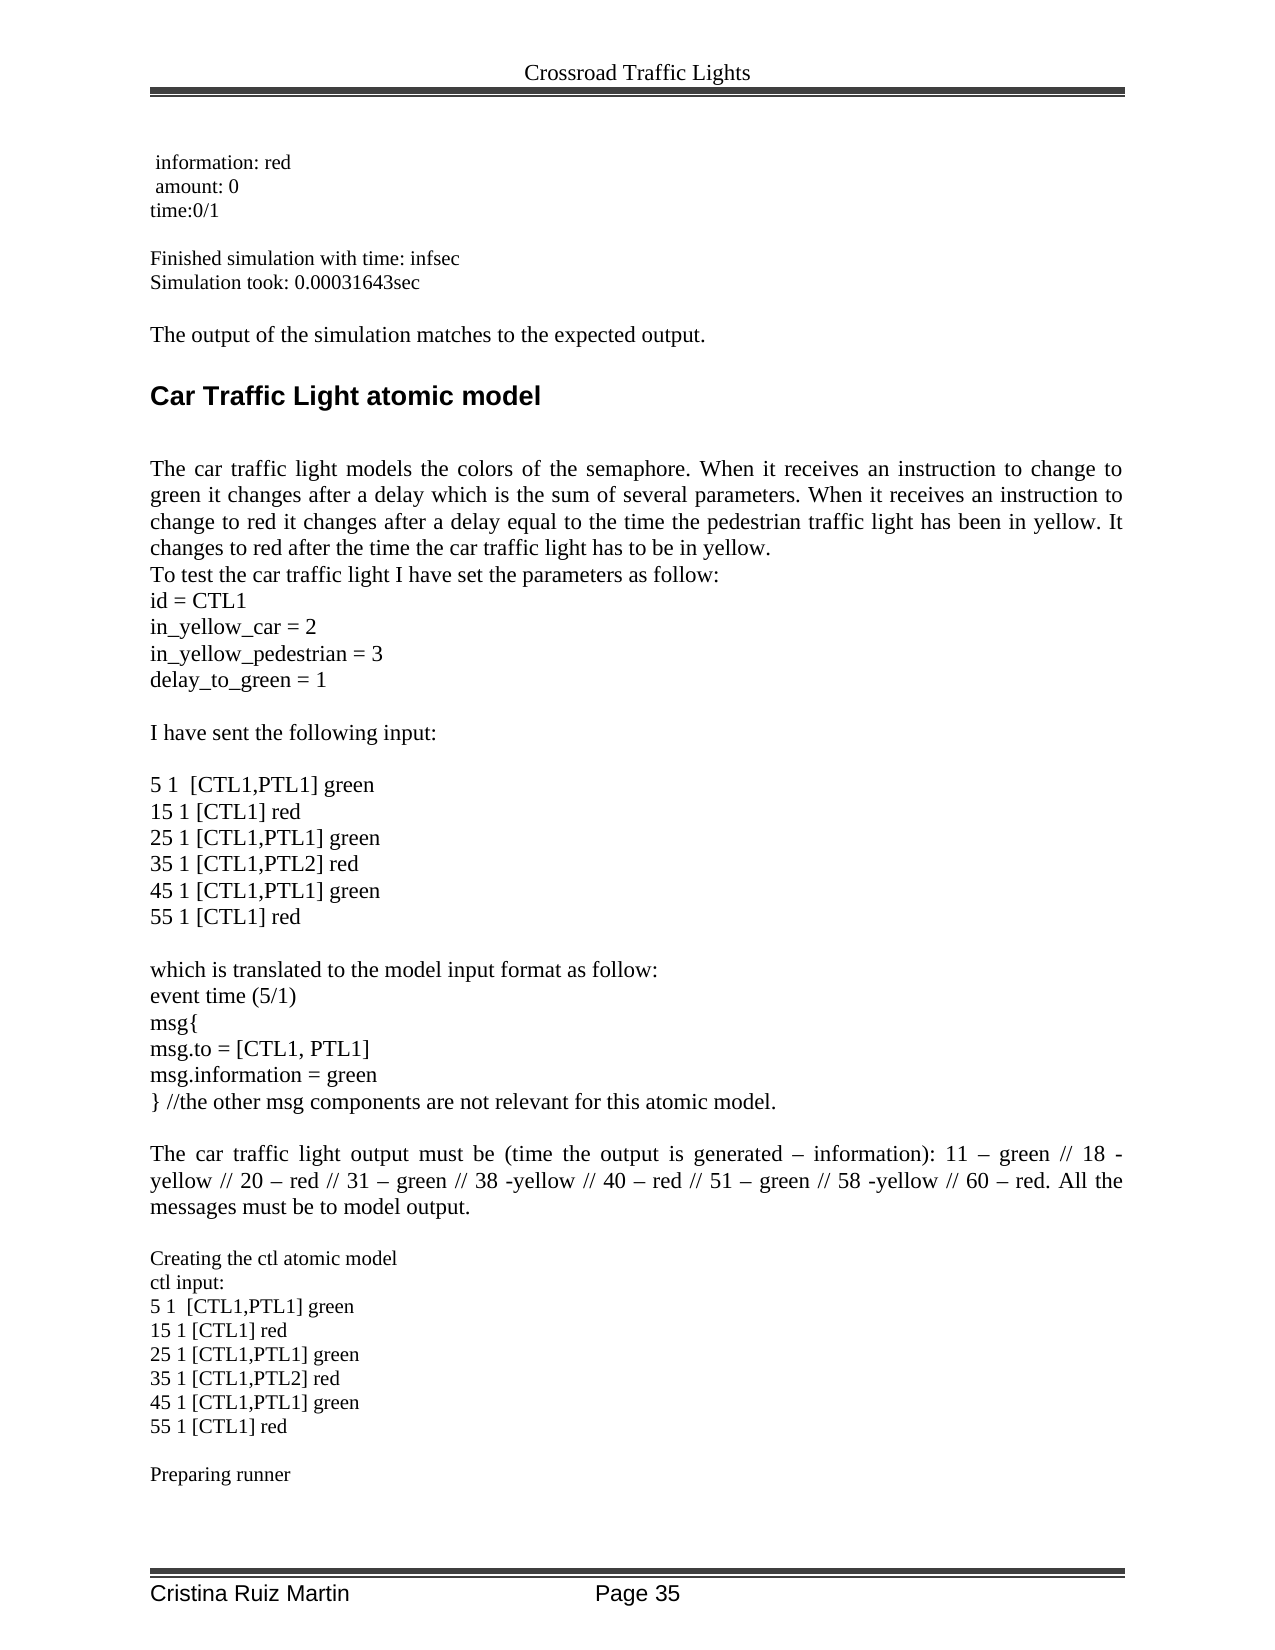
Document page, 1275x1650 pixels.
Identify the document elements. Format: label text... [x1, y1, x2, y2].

text in_yellow_pedestrian = 3 [150, 640, 1125, 666]
text I have sent the following input: [150, 719, 1125, 745]
text The car traffic light output must be (time the output is generated – information): 11 – green // 18 -yellow // 20 – red // 31 – green // 38 -yellow // 40 – red // 51 – green // 58 -yellow // 60 – red. All the messages must be to model output. [150, 1140, 1125, 1219]
text time:0/1 [150, 198, 1125, 222]
text delay_to_green = 1 [150, 666, 1125, 692]
text 45 1 [CTL1,PTL1] green [150, 877, 1125, 903]
subtitle Car Traffic Light atomic model [150, 380, 1125, 412]
text amount: 0 [150, 174, 1125, 198]
text msg.to = [CTL1, PTL1] [150, 1035, 1125, 1061]
text Finished simulation with time: infsec [150, 246, 1125, 270]
text Preparing runner [150, 1462, 1125, 1486]
text To test the car traffic light I have set the parameters as follow: [150, 561, 1125, 587]
text 15 1 [CTL1] red [150, 1318, 1125, 1342]
text 45 1 [CTL1,PTL1] green [150, 1390, 1125, 1414]
text 35 1 [CTL1,PTL2] red [150, 851, 1125, 877]
text 25 1 [CTL1,PTL1] green [150, 824, 1125, 851]
text in_yellow_car = 2 [150, 613, 1125, 640]
text The output of the simulation matches to the expected output. [150, 321, 1125, 347]
text id = CTL1 [150, 587, 1125, 613]
text which is translated to the model input format as follow: [150, 956, 1125, 982]
text Simulation took: 0.00031643sec [150, 270, 1125, 294]
text 15 1 [CTL1] red [150, 798, 1125, 824]
text 25 1 [CTL1,PTL1] green [150, 1342, 1125, 1366]
text 35 1 [CTL1,PTL2] red [150, 1366, 1125, 1390]
text 55 1 [CTL1] red [150, 1414, 1125, 1438]
text ctl input: [150, 1270, 1125, 1294]
text The car traffic light models the colors of the semaphore. When it receives an instruction to change to green it changes after a delay which is the sum of several parameters. When it receives an instruction to change to red it changes after a delay equal to the time the pedestrian traffic light has been in yellow. It changes to red after the time the car traffic light has to be in yellow. [150, 455, 1125, 561]
text 5 1 [CTL1,PTL1] green [150, 771, 1125, 798]
text msg{ [150, 1009, 1125, 1035]
text 55 1 [CTL1] red [150, 903, 1125, 929]
text event time (5/1) [150, 982, 1125, 1009]
text msg.information = green [150, 1061, 1125, 1088]
text Creating the ctl atomic model [150, 1246, 1125, 1270]
text 5 1 [CTL1,PTL1] green [150, 1294, 1125, 1318]
text information: red [150, 150, 1125, 174]
text } //the other msg components are not relevant for this atomic model. [150, 1088, 1125, 1114]
